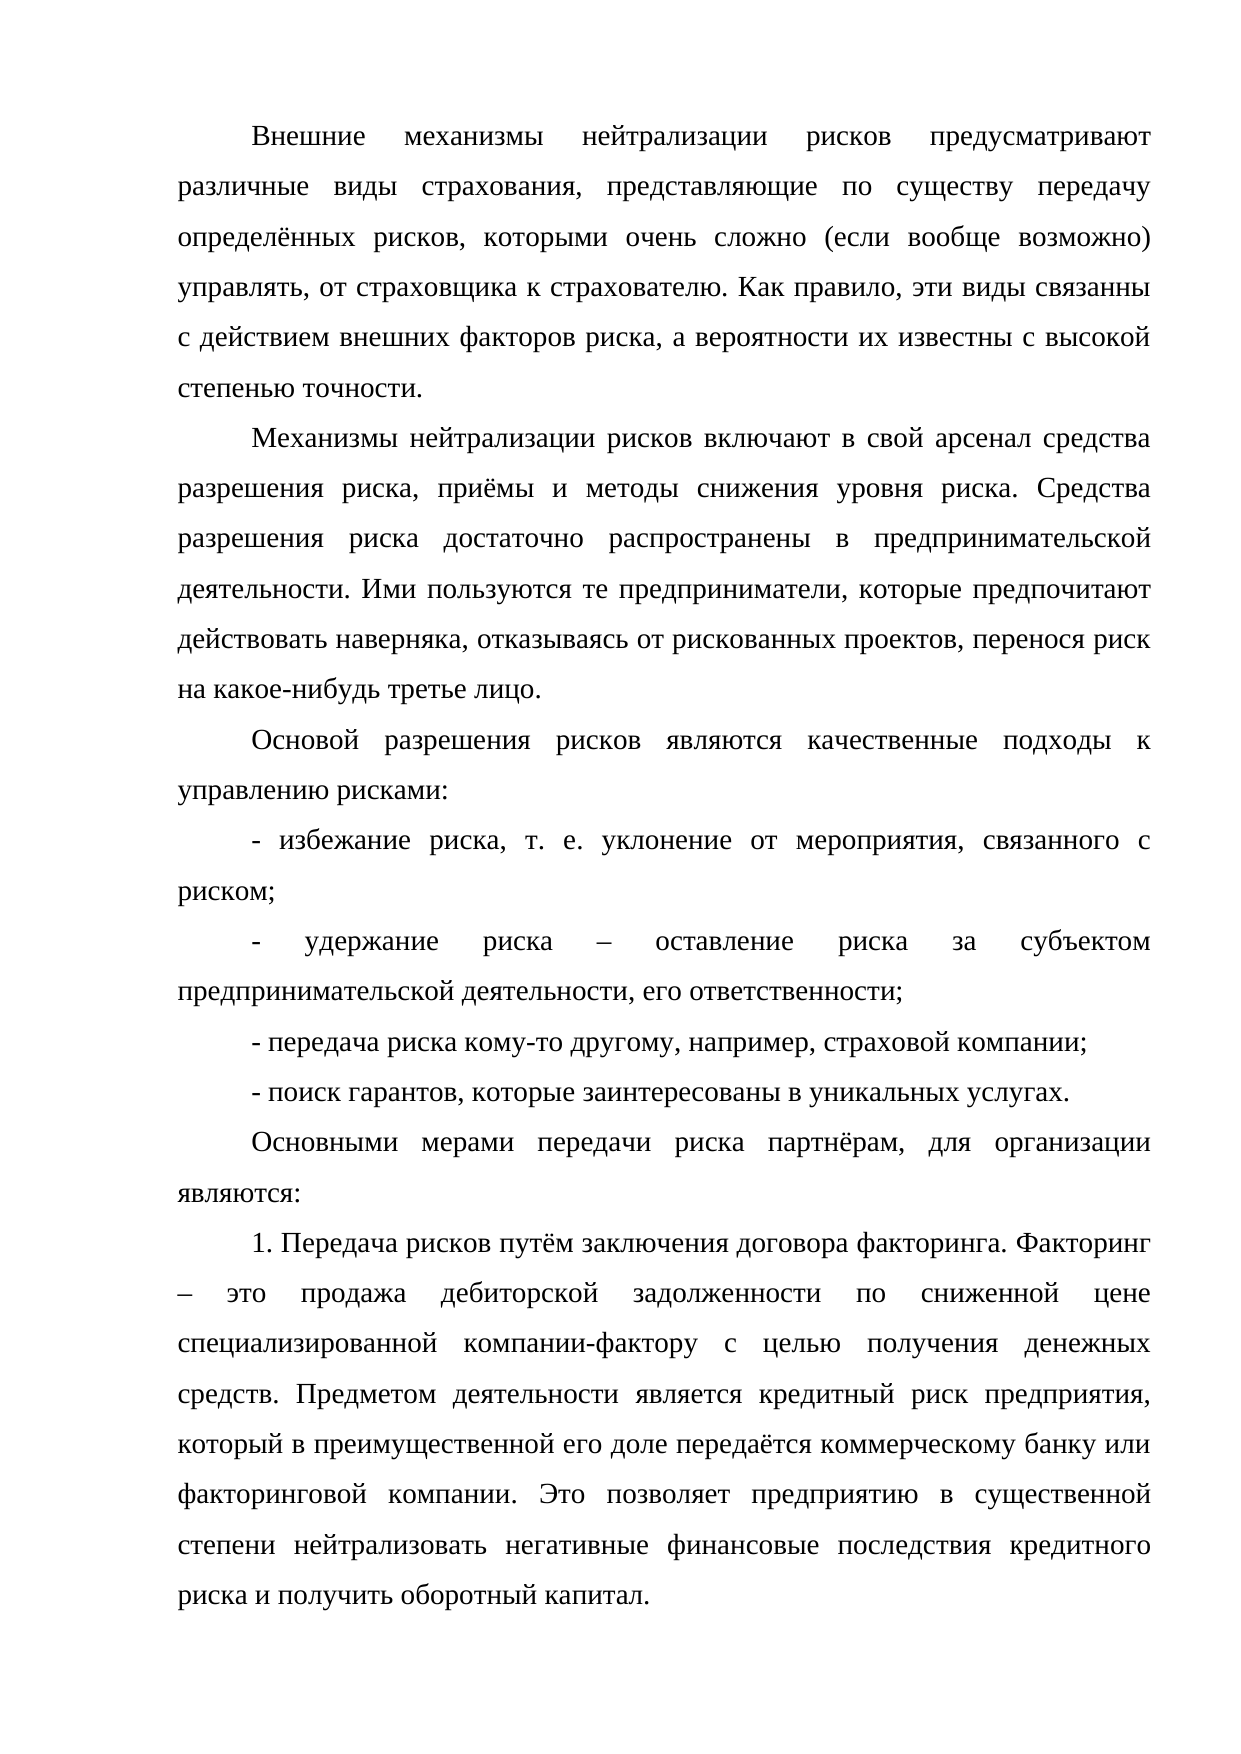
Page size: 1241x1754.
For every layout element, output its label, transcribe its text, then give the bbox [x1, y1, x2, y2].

text Механизмы нейтрализации рисков включают в свой арсенал средства разрешения риска, приёмы и методы снижения уровня риска. Средства разрешения риска достаточно распространены в предпринимательской деятельности. Ими пользуются те предприниматели, которые предпочитают действовать наверняка, отказываясь от рискованных проектов, перенося риск на какое-нибудь третье лицо. [177, 420, 1152, 705]
text - поиск гарантов, которые заинтересованы в уникальных услугах. [177, 1074, 1152, 1108]
text - избежание риска, т. е. уклонение от мероприятия, связанного с риском; [177, 822, 1152, 906]
text Основой разрешения рисков являются качественные подходы к управлению рисками: [177, 722, 1152, 806]
text 1. Передача рисков путём заключения договора факторинга. Факторинг – это продажа дебиторской задолженности по сниженной цене специализированной компании-фактору с целью получения денежных средств. Предметом деятельности является кредитный риск предприятия, который в преимущественной его доле передаётся коммерческому банку или факторинговой компании. Это позволяет предприятию в существенной степени нейтрализовать негативные финансовые последствия кредитного риска и получить оборотный капитал. [177, 1225, 1152, 1611]
text Внешние механизмы нейтрализации рисков предусматривают различные виды страхования, представляющие по существу передачу определённых рисков, которыми очень сложно (если вообще возможно) управлять, от страховщика к страхователю. Как правило, эти виды связанны с действием внешних факторов риска, а вероятности их известны с высокой степенью точности. [177, 118, 1152, 403]
text Основными мерами передачи риска партнёрам, для организации являются: [177, 1124, 1152, 1208]
text - передача риска кому-то другому, например, страховой компании; [177, 1024, 1152, 1057]
text - удержание риска – оставление риска за субъектом предпринимательской деятельности, его ответственности; [177, 923, 1152, 1007]
